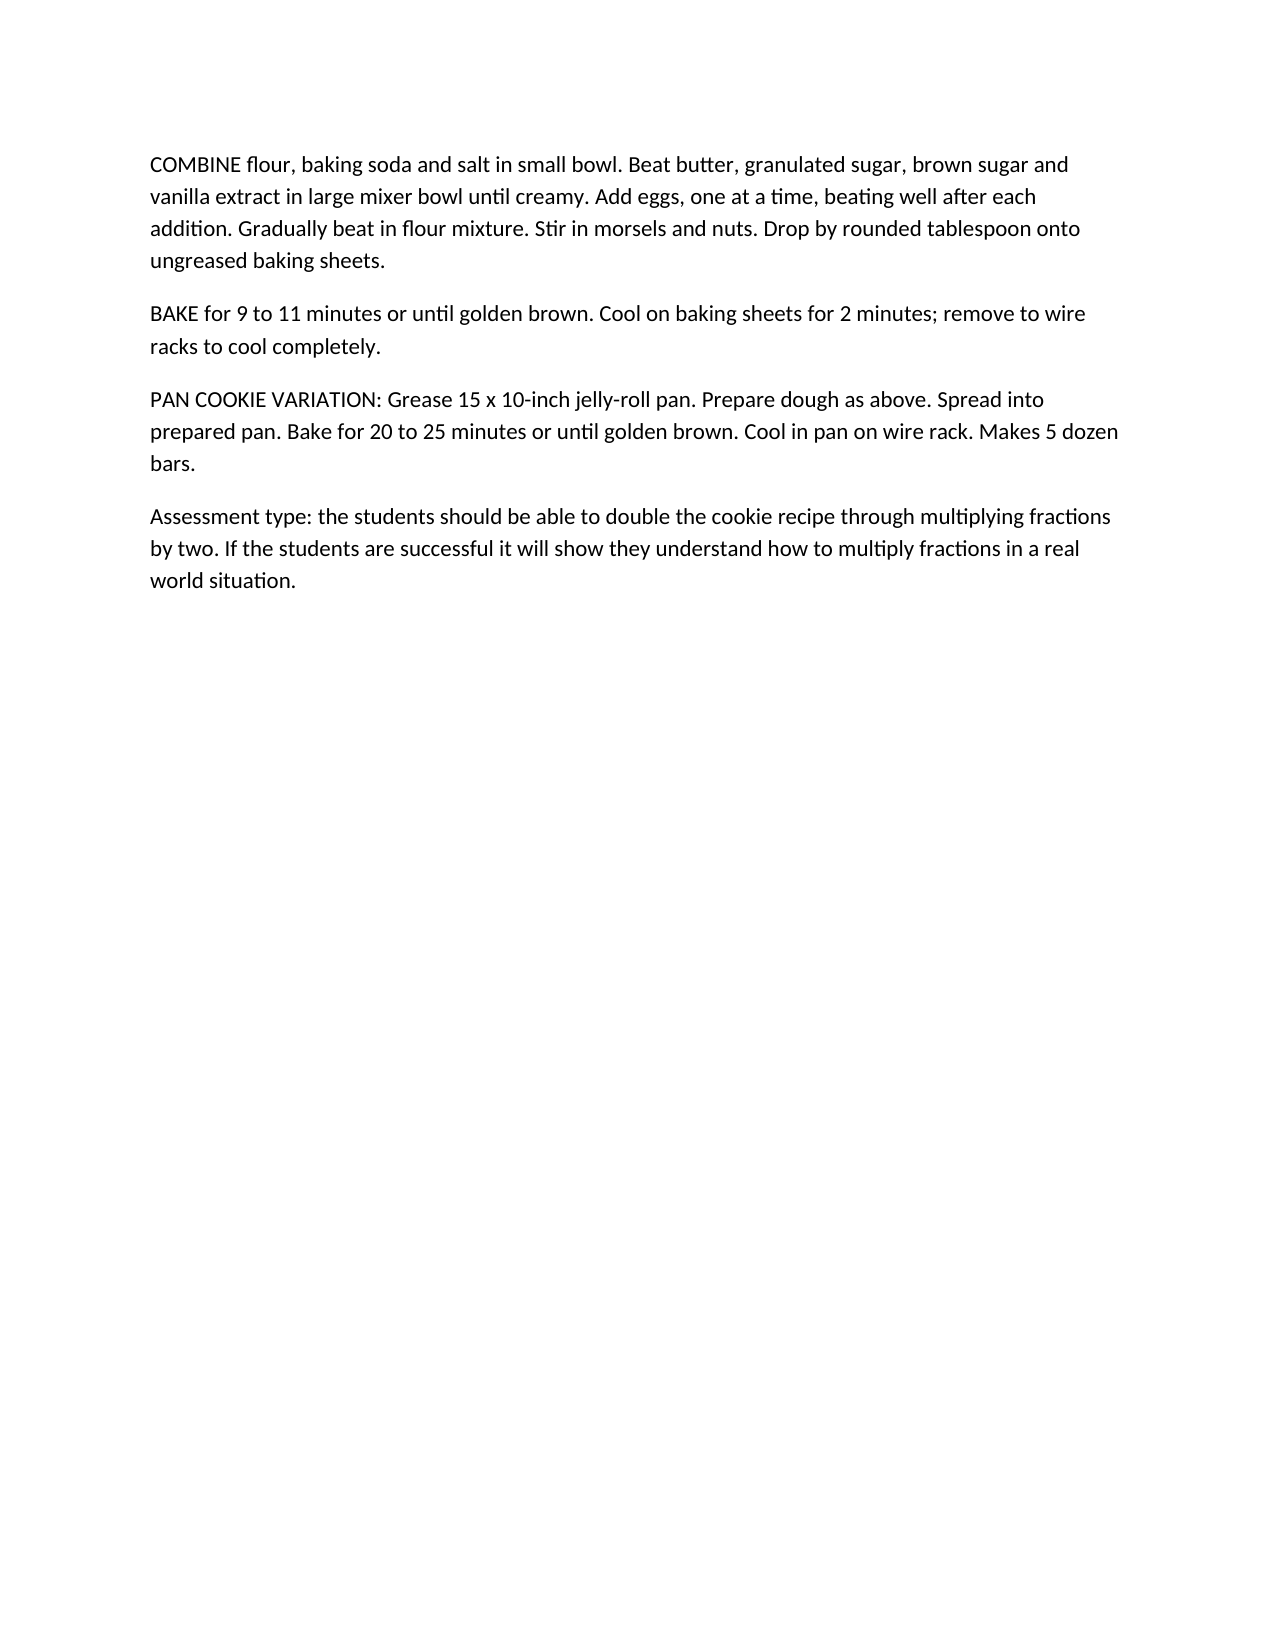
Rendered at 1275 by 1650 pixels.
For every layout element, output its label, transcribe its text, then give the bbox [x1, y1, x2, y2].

text COMBINE flour, baking soda and salt in small bowl. Beat butter, granulated sugar, brown sugar and vanilla extract in large mixer bowl until creamy. Add eggs, one at a time, beating well after each addition. Gradually beat in flour mixture. Stir in morsels and nuts. Drop by rounded tablespoon onto ungreased baking sheets. [150, 150, 1125, 274]
text Assessment type: the students should be able to double the cookie recipe through multiplying fractions by two. If the students are successful it will show they understand how to multiply fractions in a real world situation. [150, 502, 1125, 594]
text BAKE for 9 to 11 minutes or until golden brown. Cool on baking sheets for 2 minutes; remove to wire racks to cool completely. [150, 299, 1125, 360]
text PAN COOKIE VARIATION: Grease 15 x 10-inch jelly-roll pan. Prepare dough as above. Spread into prepared pan. Bake for 20 to 25 minutes or until golden brown. Cool in pan on wire rack. Makes 5 dozen bars. [150, 385, 1125, 477]
